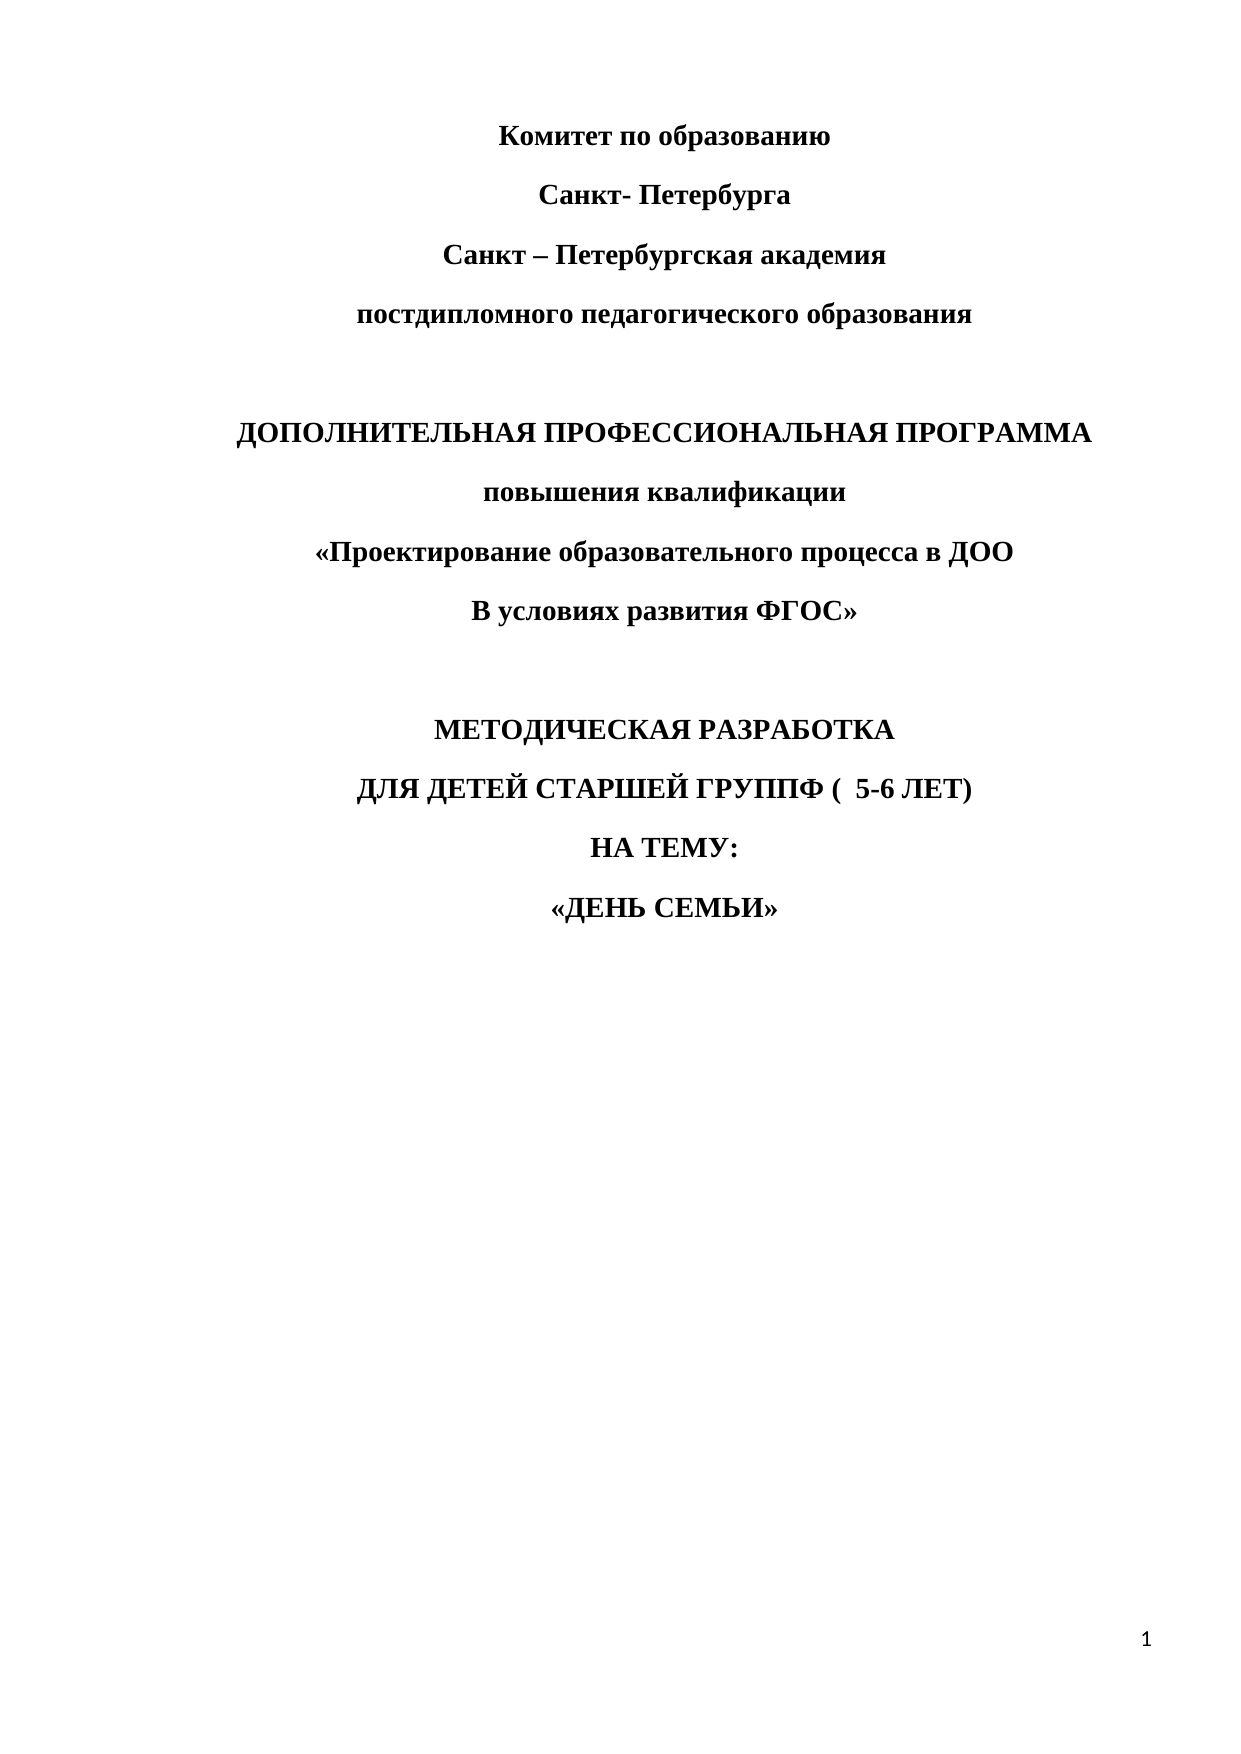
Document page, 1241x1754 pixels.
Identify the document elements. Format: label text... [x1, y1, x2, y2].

text ДЛЯ ДЕТЕЙ СТАРШЕЙ ГРУППФ ( 5-6 ЛЕТ) [177, 771, 1152, 805]
text МЕТОДИЧЕСКАЯ РАЗРАБОТКА [177, 712, 1152, 745]
text НА ТЕМУ: [177, 831, 1152, 864]
text «Проектирование образовательного процесса в ДОО [177, 534, 1152, 567]
text постдипломного педагогического образования [177, 296, 1152, 330]
text «ДЕНЬ СЕМЬИ» [177, 890, 1152, 923]
text В условиях развития ФГОС» [177, 593, 1152, 627]
text Комитет по образованию [177, 118, 1152, 152]
text ДОПОЛНИТЕЛЬНАЯ ПРОФЕССИОНАЛЬНАЯ ПРОГРАММА [177, 415, 1152, 448]
text Санкт – Петербургская академия [177, 237, 1152, 270]
text повышения квалификации [177, 474, 1152, 508]
text Санкт- Петербурга [177, 177, 1152, 211]
